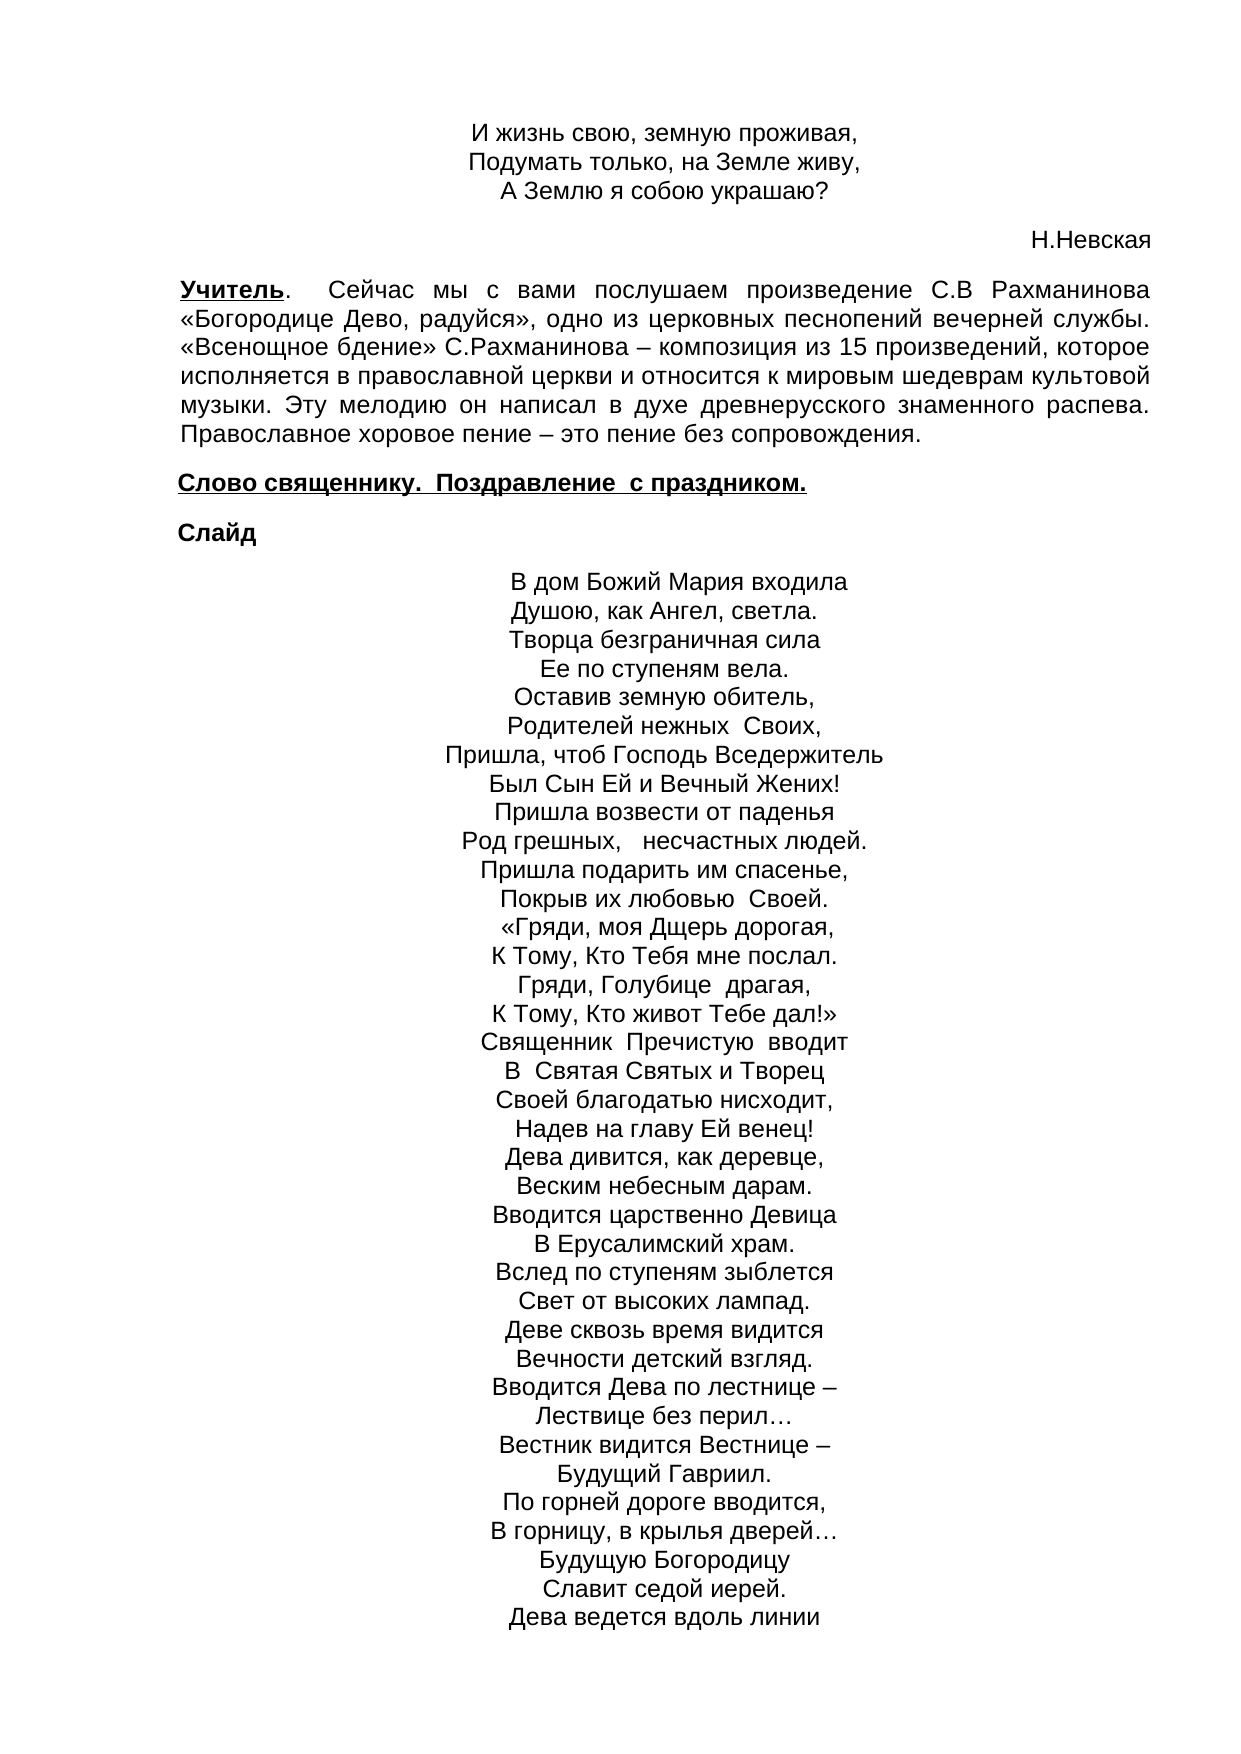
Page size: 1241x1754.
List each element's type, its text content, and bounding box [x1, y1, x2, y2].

text Слайд [177, 518, 1152, 546]
text Вестник видится Вестнице – [177, 1430, 1152, 1458]
text Дева дивится, как деревце, [177, 1142, 1152, 1171]
text А Землю я собою украшаю? [177, 176, 1152, 204]
text К Тому, Кто живот Тебе дал!» [177, 998, 1152, 1027]
text В Ерусалимский храм. [177, 1228, 1152, 1257]
text Был Сын Ей и Вечный Жених! [177, 768, 1152, 797]
text Пришла подарить им спасенье, [177, 855, 1152, 883]
text Свет от высоких лампад. [177, 1286, 1152, 1315]
text Гряди, Голубице драгая, [177, 970, 1152, 998]
text Душою, как Ангел, светла. [177, 596, 1152, 625]
text Вводится царственно Девица [177, 1200, 1152, 1228]
text Веским небесным дарам. [177, 1171, 1152, 1200]
text Своей благодатью нисходит, [177, 1085, 1152, 1113]
text Творца безграничная сила [177, 625, 1152, 653]
text Славит седой иерей. [177, 1573, 1152, 1602]
text К Тому, Кто Тебя мне послал. [177, 941, 1152, 970]
text Учитель. Сейчас мы с вами послушаем произведение С.В Рахманинова «Богородице Дево, радуйся», одно из церковных песнопений вечерней службы. «Всенощное бдение» С.Рахманинова – композиция из 15 произведений, которое исполняется в православной церкви и относится к мировым шедеврам культовой музыки. Эту мелодию он написал в духе древнерусского знаменного распева. Православное хоровое пение – это пение без сопровождения. [180, 418, 1152, 447]
text И жизнь свою, земную проживая, [177, 118, 1152, 147]
text Дева ведется вдоль линии [177, 1602, 1152, 1631]
text В Святая Святых и Творец [177, 1056, 1152, 1085]
text Покрыв их любовью Своей. [177, 883, 1152, 912]
text В дом Божий Мария входила [177, 567, 1152, 596]
text Вводится Дева по лестнице – [177, 1372, 1152, 1401]
text Вечности детский взгляд. [177, 1343, 1152, 1372]
text Слово священнику. Поздравление с праздником. [177, 468, 1152, 497]
text Пришла возвести от паденья [177, 797, 1152, 826]
text Ее по ступеням вела. [177, 653, 1152, 682]
text Надев на главу Ей венец! [177, 1113, 1152, 1142]
text Будущий Гавриил. [177, 1458, 1152, 1487]
text Подумать только, на Земле живу, [177, 147, 1152, 176]
text Будущую Богородицу [177, 1545, 1152, 1573]
text «Гряди, моя Дщерь дорогая, [177, 912, 1152, 941]
text Род грешных, несчастных людей. [177, 826, 1152, 855]
text Пришла, чтоб Господь Вседержитель [177, 740, 1152, 768]
text По горней дороге вводится, [177, 1487, 1152, 1516]
text Оставив земную обитель, [177, 682, 1152, 711]
text Родителей нежных Своих, [177, 711, 1152, 740]
text В горницу, в крылья дверей… [177, 1516, 1152, 1545]
text Лествице без перил… [177, 1401, 1152, 1430]
text Н.Невская [177, 225, 1152, 254]
text Вслед по ступеням зыблется [177, 1257, 1152, 1286]
text Священник Пречистую вводит [177, 1027, 1152, 1056]
text Деве сквозь время видится [177, 1315, 1152, 1343]
